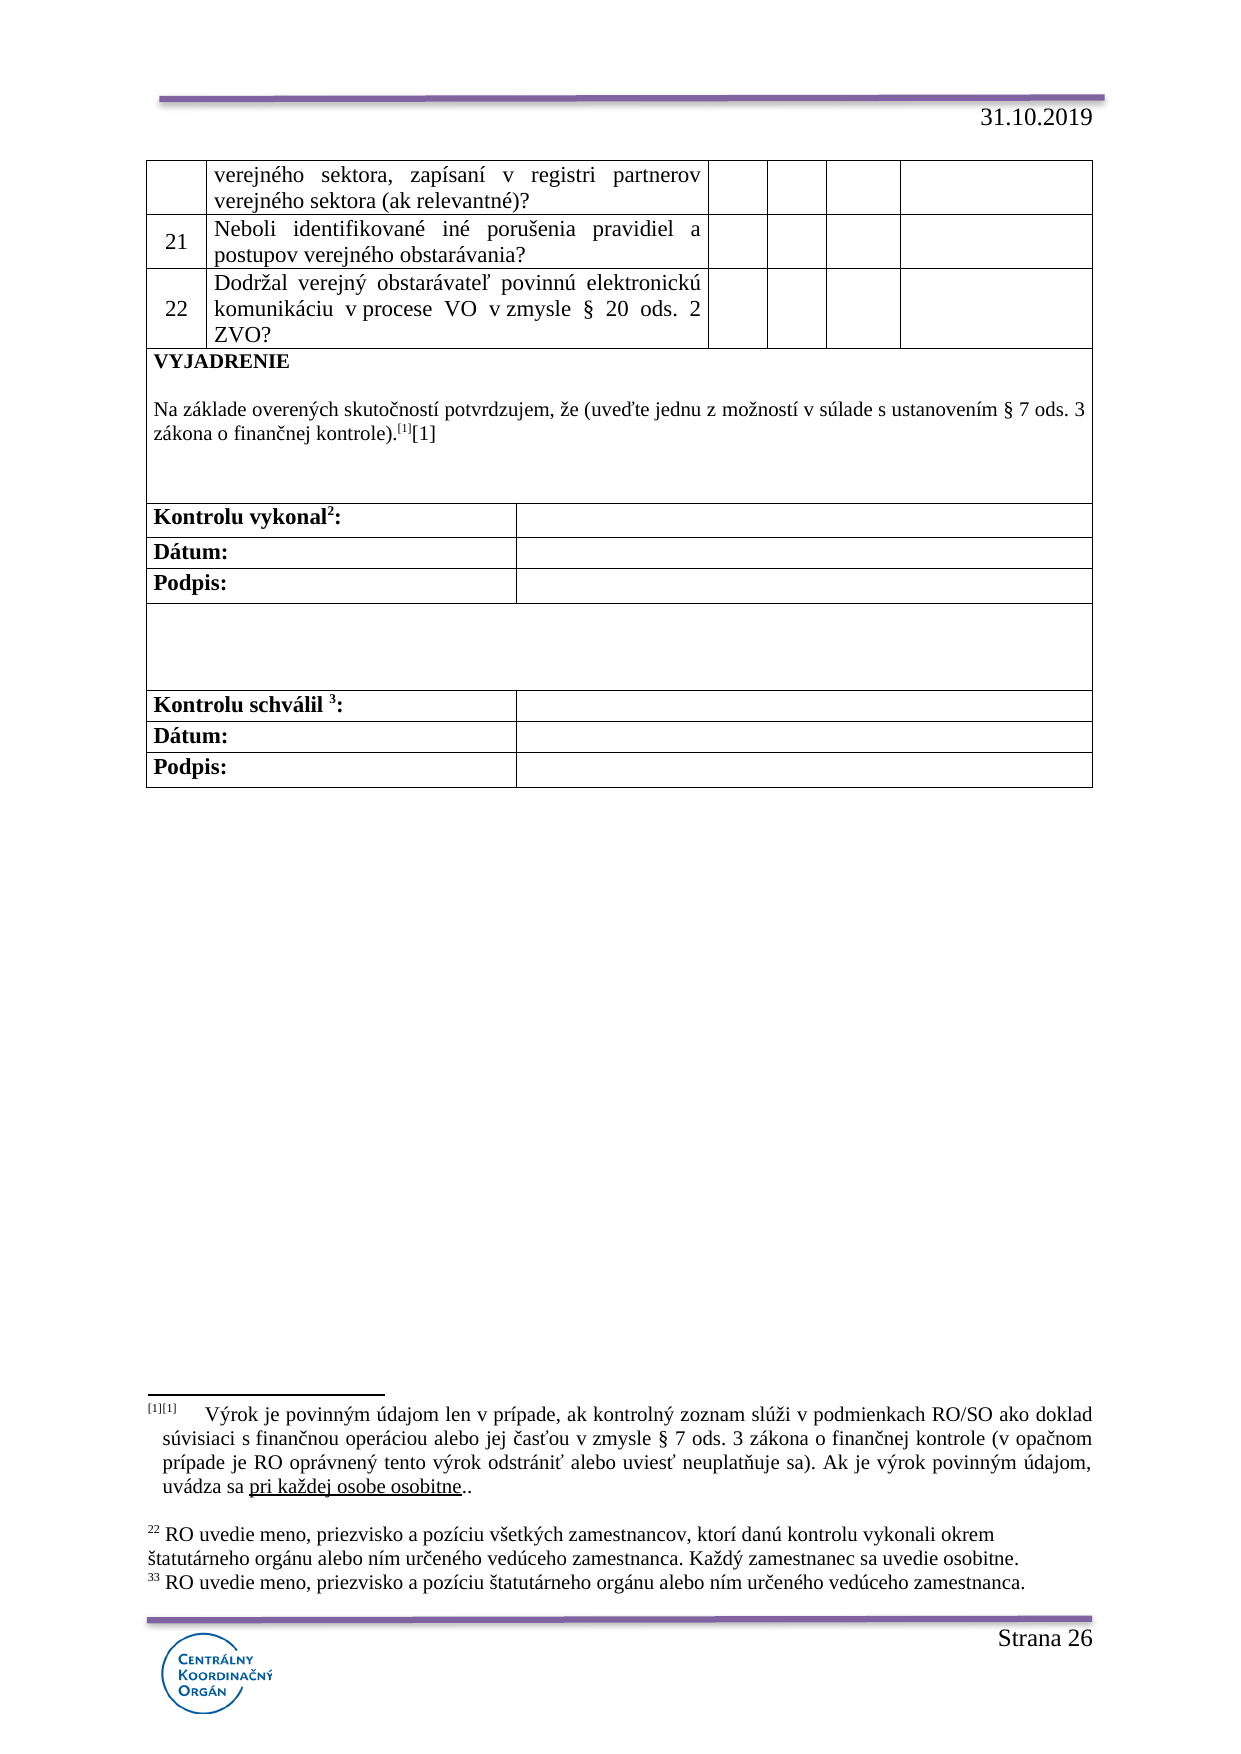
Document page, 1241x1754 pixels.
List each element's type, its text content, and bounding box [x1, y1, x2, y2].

table_cell 22 [147, 269, 206, 348]
picture [159, 1631, 272, 1713]
table_cell [901, 161, 1092, 214]
table_cell Podpis: [147, 569, 516, 602]
table_cell VYJADRENIE Na základe overených skutočností potvrdzujem, že (uveďte jednu z možností v súlade s ustanovením § 7 ods. 3 zákona o finančnej kontrole).[1] [147, 349, 1092, 502]
table_cell [768, 161, 826, 214]
table_cell Podpis: [147, 753, 516, 787]
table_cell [207, 161, 708, 214]
table_cell [517, 722, 1092, 752]
table_cell Kontrolu schválil 3: [147, 691, 516, 721]
table_cell [827, 215, 900, 267]
table_cell [768, 269, 826, 348]
table_cell [517, 753, 1092, 787]
table_cell [517, 538, 1092, 568]
table_cell [709, 269, 767, 348]
table_cell [901, 269, 1092, 348]
table_cell 21 [147, 215, 206, 267]
table_cell [709, 215, 767, 267]
table_cell [901, 215, 1092, 267]
table_cell Dátum: [147, 722, 516, 752]
table_cell [517, 504, 1092, 537]
table_cell Kontrolu vykonal2: [147, 504, 516, 537]
table_cell Neboli identifikované iné porušenia pravidiel a postupov verejného obstarávania? [207, 215, 708, 267]
table_cell [827, 161, 900, 214]
table_cell [709, 161, 767, 214]
table_cell [147, 604, 1092, 690]
table_cell [827, 269, 900, 348]
table_cell [768, 215, 826, 267]
table_cell [517, 691, 1092, 721]
table_cell [517, 569, 1092, 602]
table_cell Dátum: [147, 538, 516, 568]
table_cell Dodržal verejný obstarávateľ povinnú elektronickú komunikáciu v procese VO v zmysle § 20 ods. 2 ZVO? [207, 269, 708, 348]
